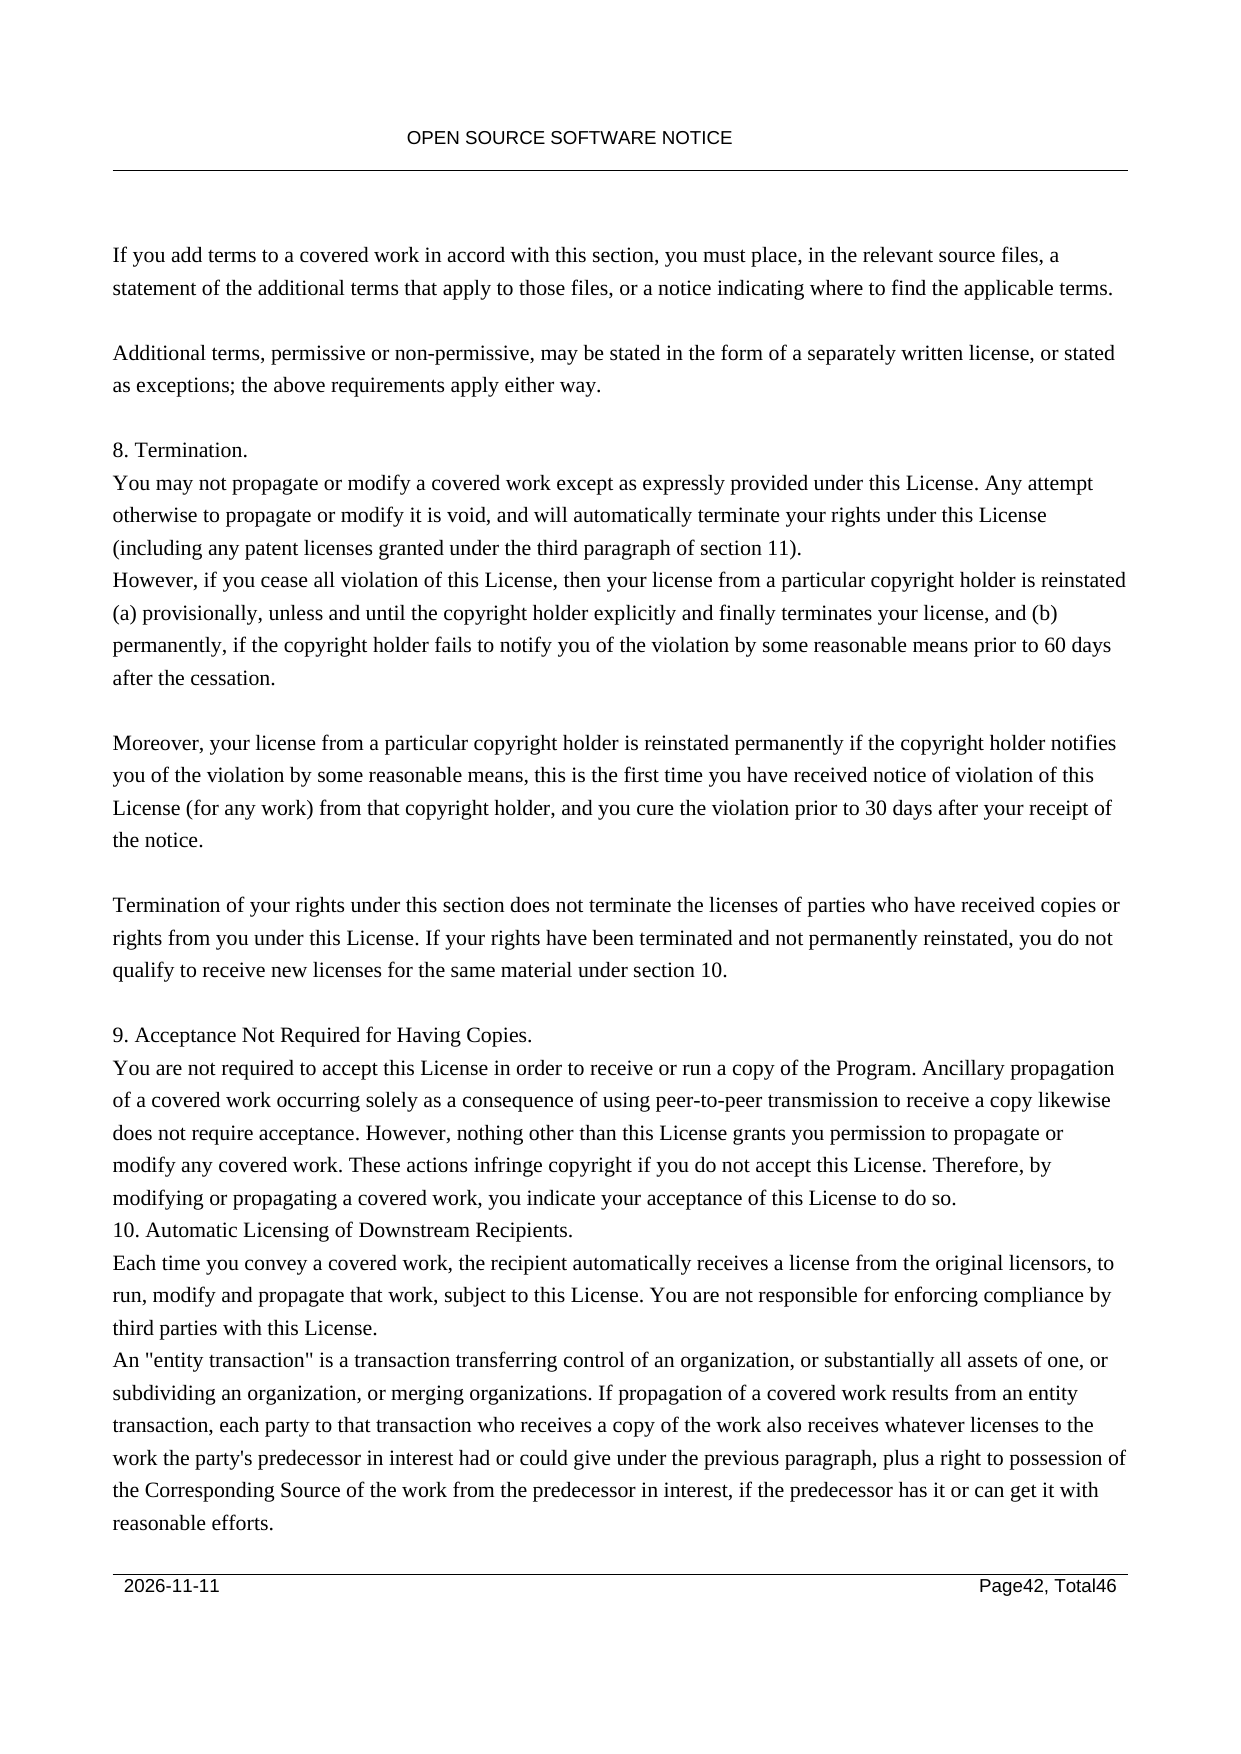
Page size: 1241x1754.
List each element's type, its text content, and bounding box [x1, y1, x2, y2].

text You may not propagate or modify a covered work except as expressly provided under this License. Any attempt otherwise to propagate or modify it is void, and will automatically terminate your rights under this License (including any patent licenses granted under the third paragraph of section 11). [112, 466, 1128, 564]
text Termination of your rights under this section does not terminate the licenses of parties who have received copies or rights from you under this License. If your rights have been terminated and not permanently reinstated, you do not qualify to receive new licenses for the same material under section 10. [112, 889, 1128, 986]
text Additional terms, permissive or non-permissive, may be stated in the form of a separately written license, or stated as exceptions; the above requirements apply either way. [112, 336, 1128, 401]
text Moreover, your license from a particular copyright holder is reinstated permanently if the copyright holder notifies you of the violation by some reasonable means, this is the first time you have received notice of violation of this License (for any work) from that copyright holder, and you cure the violation prior to 30 days after your receipt of the notice. [112, 726, 1128, 856]
text 10. Automatic Licensing of Downstream Recipients. [112, 1214, 1128, 1246]
text You are not required to accept this License in order to receive or run a copy of the Program. Ancillary propagation of a covered work occurring solely as a consequence of using peer-to-peer transmission to receive a copy likewise does not require acceptance. However, nothing other than this License grants you permission to propagate or modify any covered work. These actions infringe copyright if you do not accept this License. Therefore, by modifying or propagating a covered work, you indicate your acceptance of this License to do so. [112, 1051, 1128, 1214]
text 9. Acceptance Not Required for Having Copies. [112, 1019, 1128, 1051]
text However, if you cease all violation of this License, then your license from a particular copyright holder is reinstated (a) provisionally, unless and until the copyright holder explicitly and finally terminates your license, and (b) permanently, if the copyright holder fails to notify you of the violation by some reasonable means prior to 60 days after the cessation. [112, 564, 1128, 694]
text An "entity transaction" is a transaction transferring control of an organization, or substantially all assets of one, or subdividing an organization, or merging organizations. If propagation of a covered work results from an entity transaction, each party to that transaction who receives a copy of the work also receives whatever licenses to the work the party's predecessor in interest had or could give under the previous paragraph, plus a right to possession of the Corresponding Source of the work from the predecessor in interest, if the predecessor has it or can get it with reasonable efforts. [112, 1344, 1128, 1539]
text Each time you convey a covered work, the recipient automatically receives a license from the original licensors, to run, modify and propagate that work, subject to this License. You are not responsible for enforcing compliance by third parties with this License. [112, 1246, 1128, 1344]
text 8. Termination. [112, 434, 1128, 466]
text If you add terms to a covered work in accord with this section, you must place, in the relevant source files, a statement of the additional terms that apply to those files, or a notice indicating where to find the applicable terms. [112, 239, 1128, 304]
